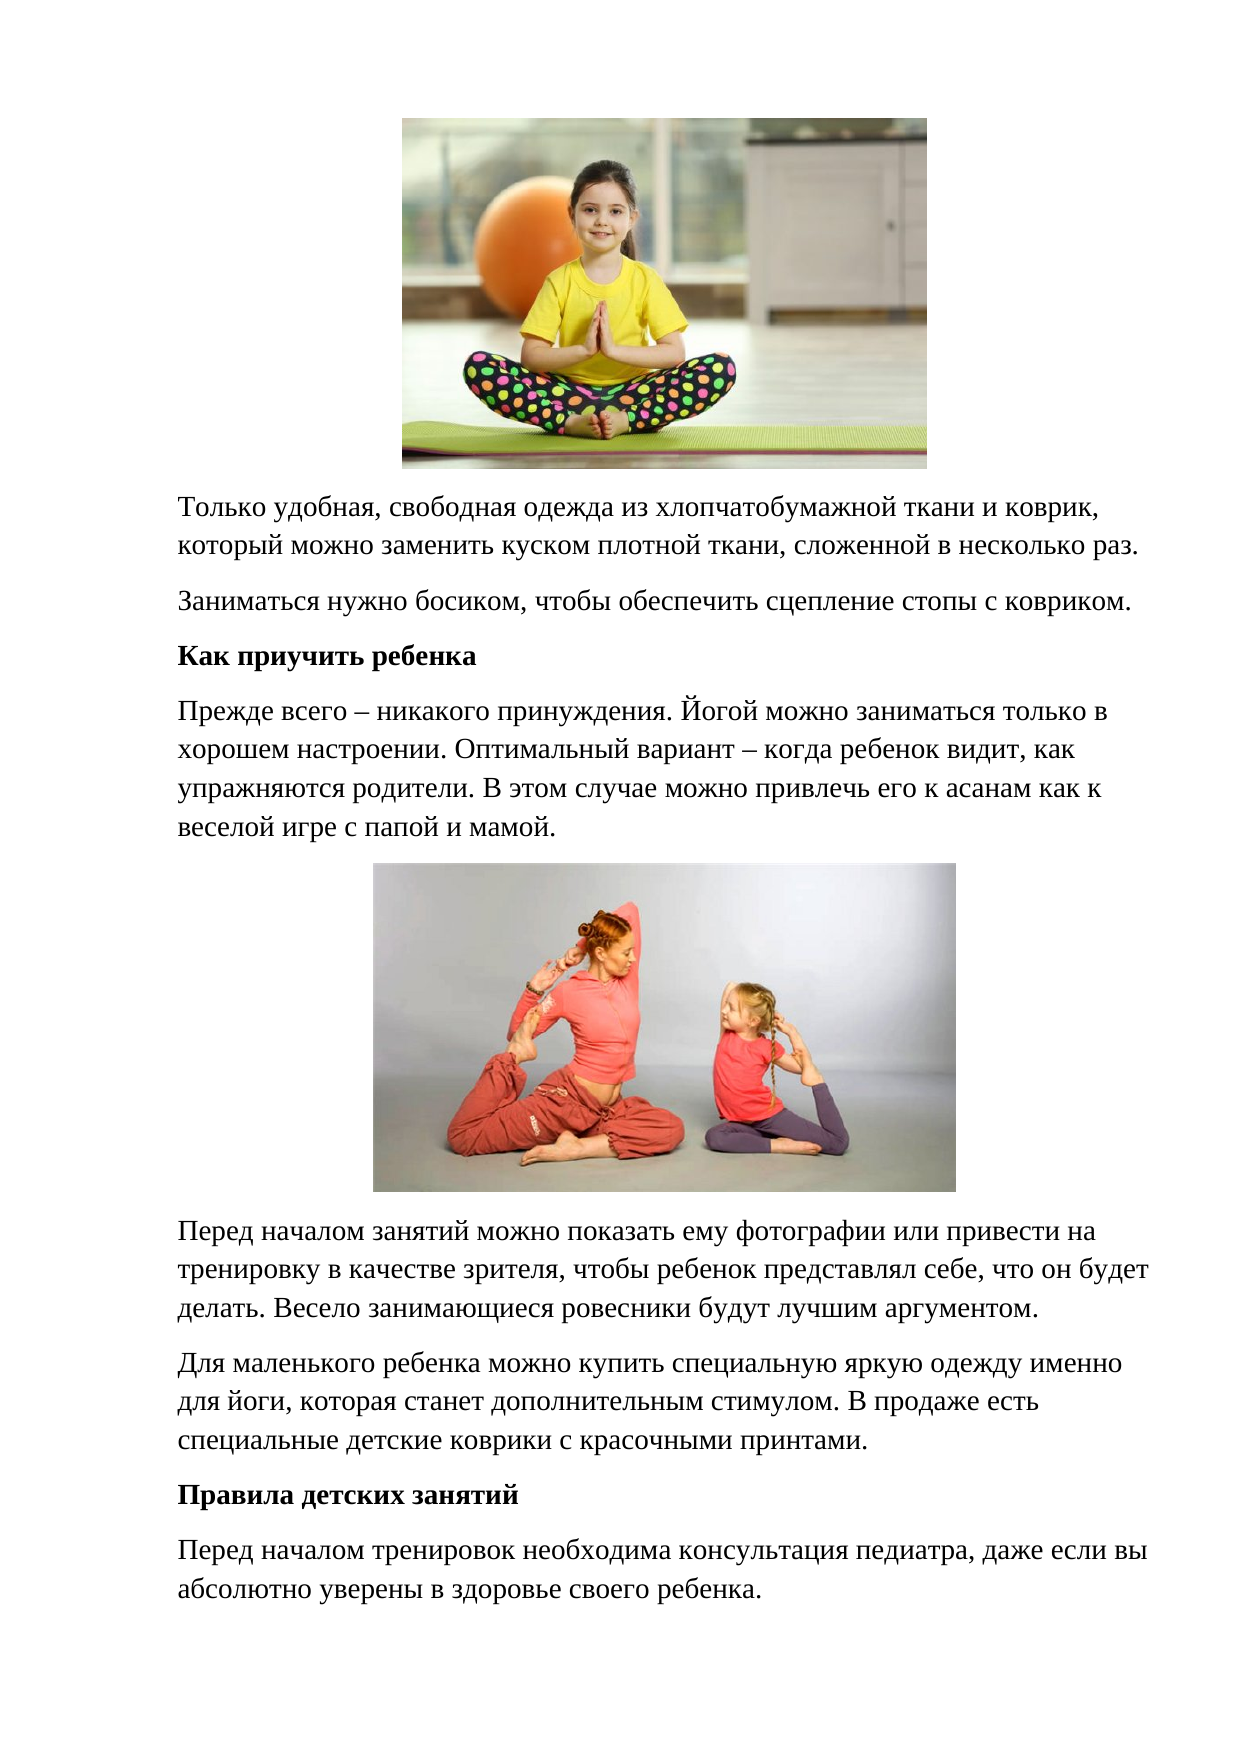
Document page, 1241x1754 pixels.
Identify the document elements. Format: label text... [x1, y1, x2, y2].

text Правила детских занятий [177, 1477, 1152, 1511]
text Прежде всего – никакого принуждения. Йогой можно заниматься только в хорошем настроении. Оптимальный вариант – когда ребенок видит, как упражняются родители. В этом случае можно привлечь его к асанам как к веселой игре с папой и мамой. [177, 693, 1152, 842]
text Перед началом занятий можно показать ему фотографии или привести на тренировку в качестве зрителя, чтобы ребенок представлял себе, что он будет делать. Весело занимающиеся ровесники будут лучшим аргументом. [177, 1213, 1152, 1323]
picture [373, 863, 956, 1192]
picture [402, 118, 927, 469]
text Перед началом тренировок необходима консультация педиатра, даже если вы абсолютно уверены в здоровье своего ребенка. [177, 1532, 1152, 1604]
text Для маленького ребенка можно купить специальную яркую одежду именно для йоги, которая станет дополнительным стимулом. В продаже есть специальные детские коврики с красочными принтами. [177, 1345, 1152, 1456]
text Только удобная, свободная одежда из хлопчатобумажной ткани и коврик, который можно заменить куском плотной ткани, сложенной в несколько раз. [177, 489, 1152, 561]
text Как приучить ребенка [177, 638, 1152, 671]
text Заниматься нужно босиком, чтобы обеспечить сцепление стопы с ковриком. [177, 583, 1152, 616]
